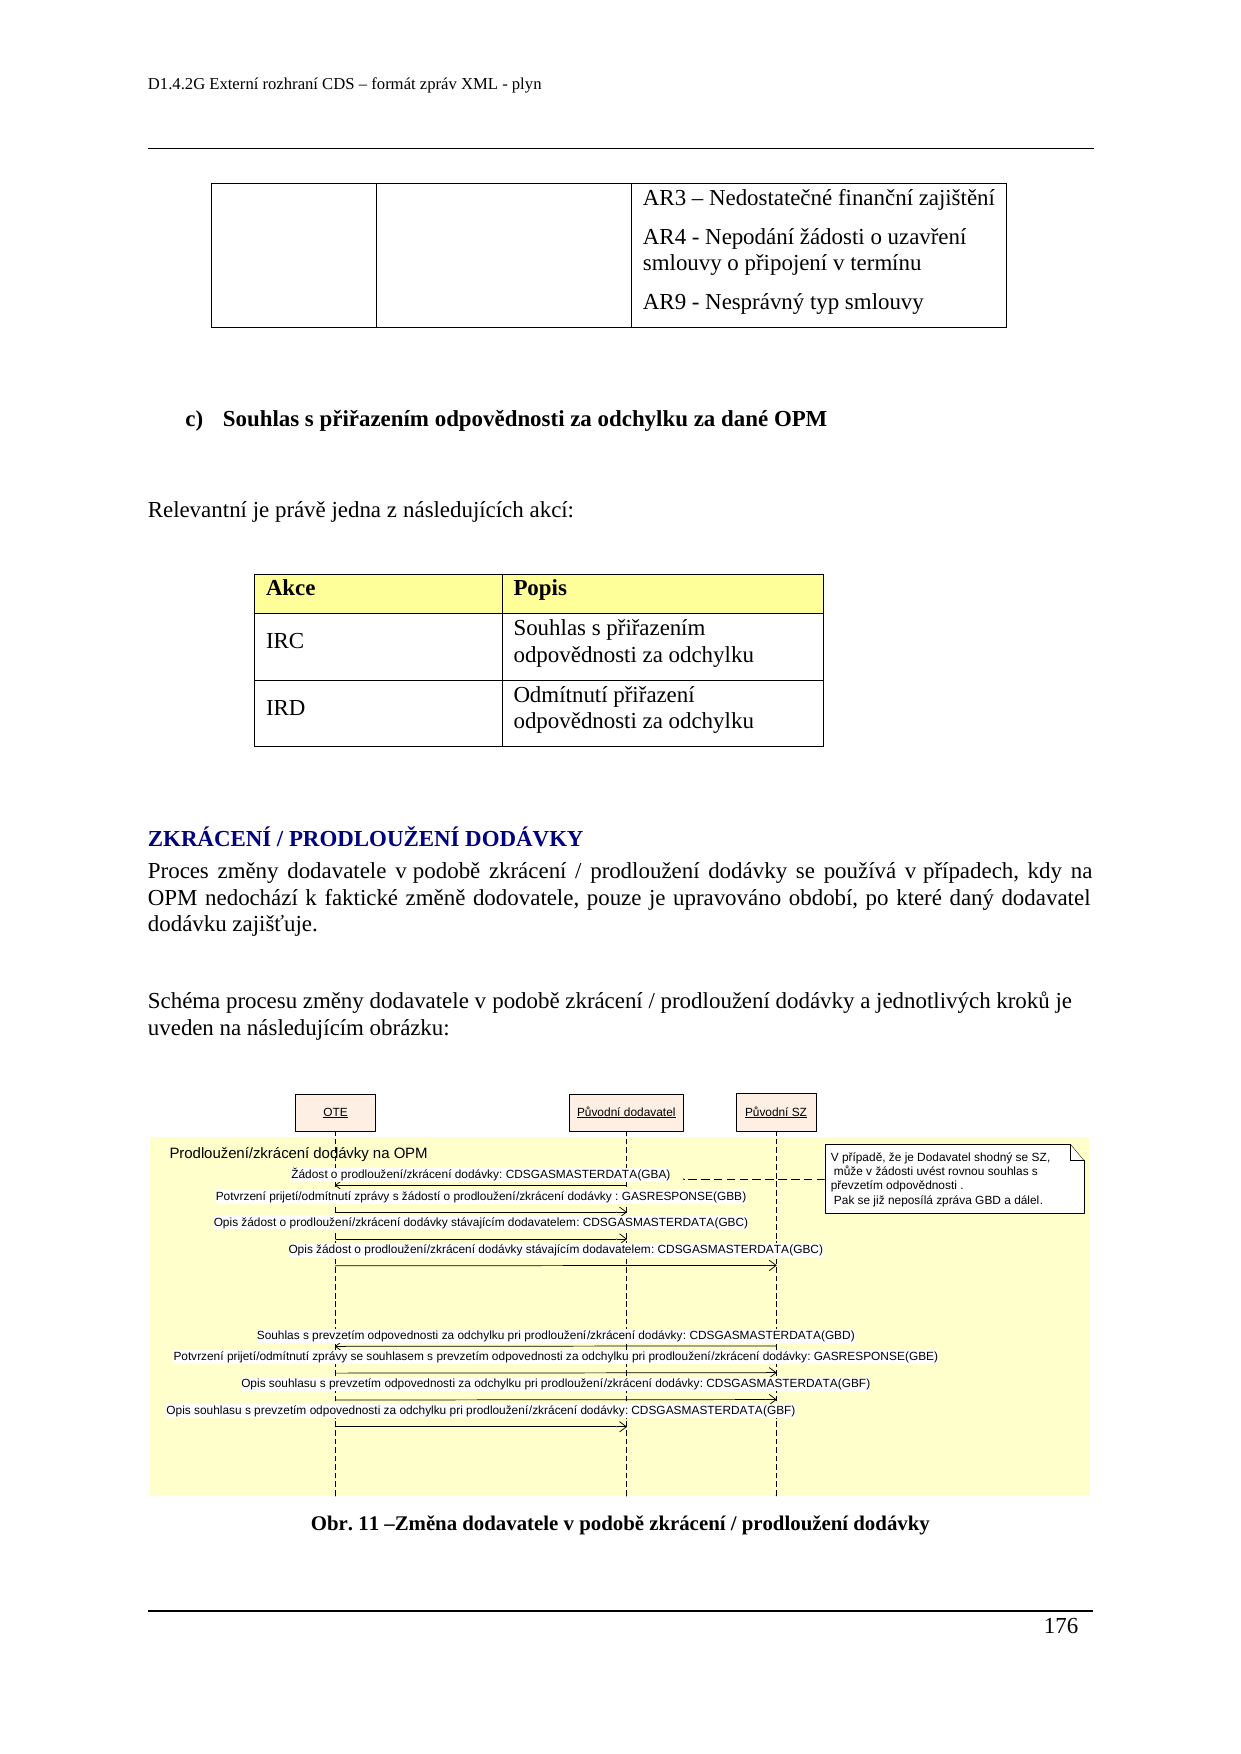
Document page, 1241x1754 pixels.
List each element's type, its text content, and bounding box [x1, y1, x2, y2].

text Relevantní je právě jedna z následujících akcí: [148, 496, 1092, 522]
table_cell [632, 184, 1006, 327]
subtitle ZKrácení / Prodloužení dodávky [148, 824, 1092, 851]
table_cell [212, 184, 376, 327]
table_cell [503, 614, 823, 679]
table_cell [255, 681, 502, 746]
text Schéma procesu změny dodavatele v podobě zkrácení / prodloužení dodávky a jednotlivých kroků je uveden na následujícím obrázku: [148, 988, 1092, 1040]
text Proces změny dodavatele v podobě zkrácení / prodloužení dodávky se používá v případech, kdy na OPM nedochází k faktické změně dodovatele, pouze je upravováno období, po které daný dodavatel dodávku zajišťuje. [148, 857, 1092, 936]
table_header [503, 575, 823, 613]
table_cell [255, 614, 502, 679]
list Souhlas s přiřazením odpovědnosti za odchylku za dané OPM [185, 406, 1092, 432]
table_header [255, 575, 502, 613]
text Obr. 10 –Změna dodavatele v podobě zkrácení / prodloužení dodávky [148, 1510, 1092, 1534]
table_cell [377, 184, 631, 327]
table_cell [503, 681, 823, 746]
